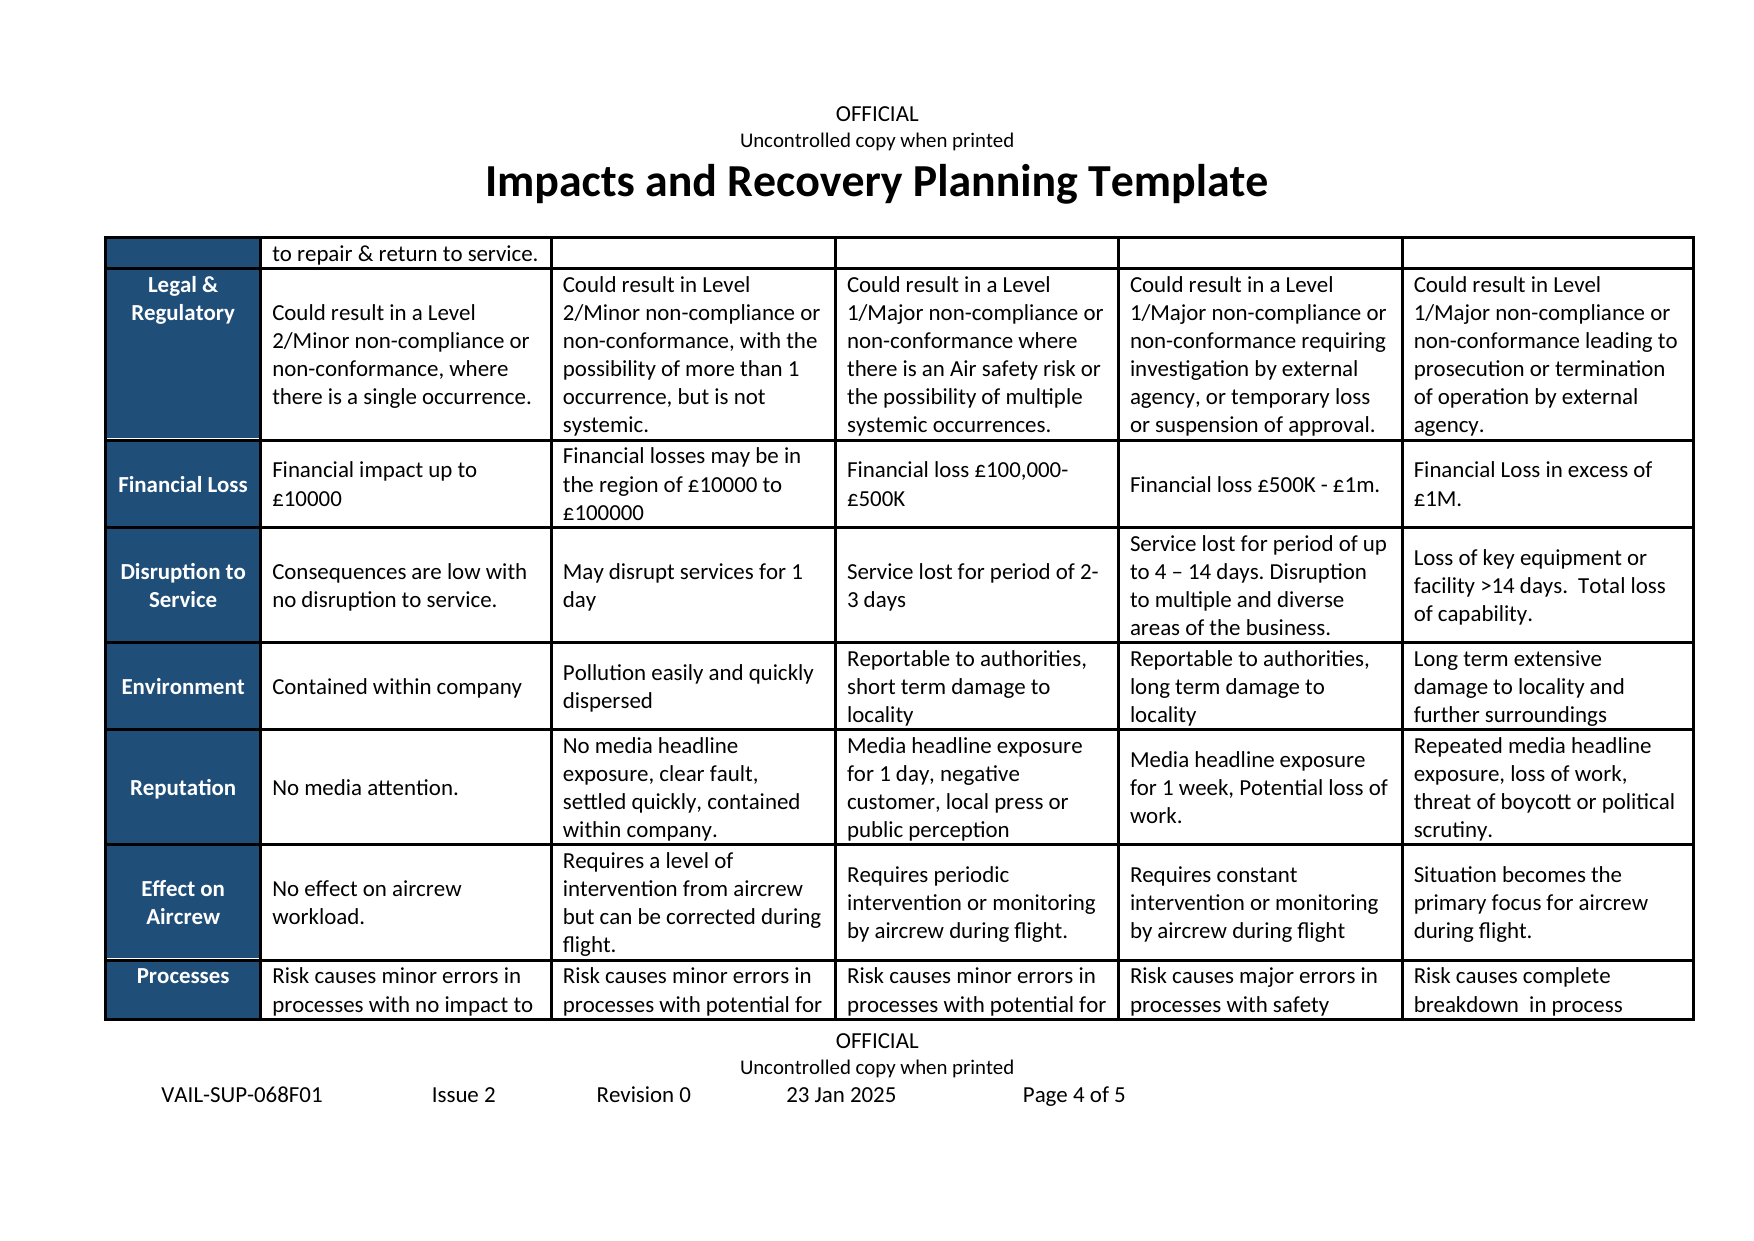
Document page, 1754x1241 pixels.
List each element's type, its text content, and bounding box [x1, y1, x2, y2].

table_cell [262, 962, 550, 1018]
table_cell Media headline exposure for 1 day, negative customer, local press or public perception [837, 731, 1117, 843]
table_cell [1404, 962, 1692, 1018]
table_cell No media attention. [262, 731, 550, 843]
table_cell Environment [107, 644, 259, 728]
table_cell Service lost for period of 2-3 days [837, 529, 1117, 641]
table_cell No effect on aircrew workload. [262, 846, 550, 958]
table_cell Could result in a Level 2/Minor non-compliance or non-conformance, where there is a single occurrence. [262, 270, 550, 438]
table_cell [1404, 239, 1692, 267]
table_cell Financial impact up to £10000 [262, 442, 550, 526]
table_cell Reportable to authorities, short term damage to locality [837, 644, 1117, 728]
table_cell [837, 239, 1117, 267]
table_cell Disruption to Service [107, 529, 259, 641]
table_cell Requires constant intervention or monitoring by aircrew during flight [1120, 846, 1401, 958]
table_cell Reportable to authorities, long term damage to locality [1120, 644, 1401, 728]
table_cell Legal & Regulatory [107, 270, 259, 438]
table_cell Requires periodic intervention or monitoring by aircrew during flight. [837, 846, 1117, 958]
table_cell Could result in a Level 1/Major non-compliance or non-conformance requiring investigation by external agency, or temporary loss or suspension of approval. [1120, 270, 1401, 438]
table_cell Repeated media headline exposure, loss of work, threat of boycott or political scrutiny. [1404, 731, 1692, 843]
table_cell Media headline exposure for 1 week, Potential loss of work. [1120, 731, 1401, 843]
table_cell Processes [107, 962, 259, 1018]
table_cell Effect on Aircrew [107, 846, 259, 958]
table_cell Financial losses may be in the region of £10000 to £100000 [553, 442, 834, 526]
table_cell Long term extensive damage to locality and further surroundings [1404, 644, 1692, 728]
table_cell Financial Loss [107, 442, 259, 526]
table_cell Could result in a Level 1/Major non-compliance or non-conformance where there is an Air safety risk or the possibility of multiple systemic occurrences. [837, 270, 1117, 438]
table_cell Requires a level of intervention from aircrew but can be corrected during flight. [553, 846, 834, 958]
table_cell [1120, 962, 1401, 1018]
table_cell Service lost for period of up to 4 – 14 days. Disruption to multiple and diverse areas of the business. [1120, 529, 1401, 641]
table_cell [262, 239, 550, 267]
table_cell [553, 962, 834, 1018]
table_cell No media headline exposure, clear fault, settled quickly, contained within company. [553, 731, 834, 843]
table_cell Could result in Level 2/Minor non-compliance or non-conformance, with the possibility of more than 1 occurrence, but is not systemic. [553, 270, 834, 438]
table_cell Loss of key equipment or facility >14 days. Total loss of capability. [1404, 529, 1692, 641]
table_cell Reputation [107, 731, 259, 843]
table_cell Situation becomes the primary focus for aircrew during flight. [1404, 846, 1692, 958]
table_cell May disrupt services for 1 day [553, 529, 834, 641]
table_cell Could result in Level 1/Major non-compliance or non-conformance leading to prosecution or termination of operation by external agency. [1404, 270, 1692, 438]
table_cell Assets [107, 239, 259, 267]
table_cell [553, 239, 834, 267]
table_cell Financial loss £100,000-£500K [837, 442, 1117, 526]
table_cell Contained within company [262, 644, 550, 728]
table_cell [837, 962, 1117, 1018]
table_cell Financial loss £500K - £1m. [1120, 442, 1401, 526]
table_cell Consequences are low with no disruption to service. [262, 529, 550, 641]
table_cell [1120, 239, 1401, 267]
table_cell Financial Loss in excess of £1M. [1404, 442, 1692, 526]
table_cell Pollution easily and quickly dispersed [553, 644, 834, 728]
